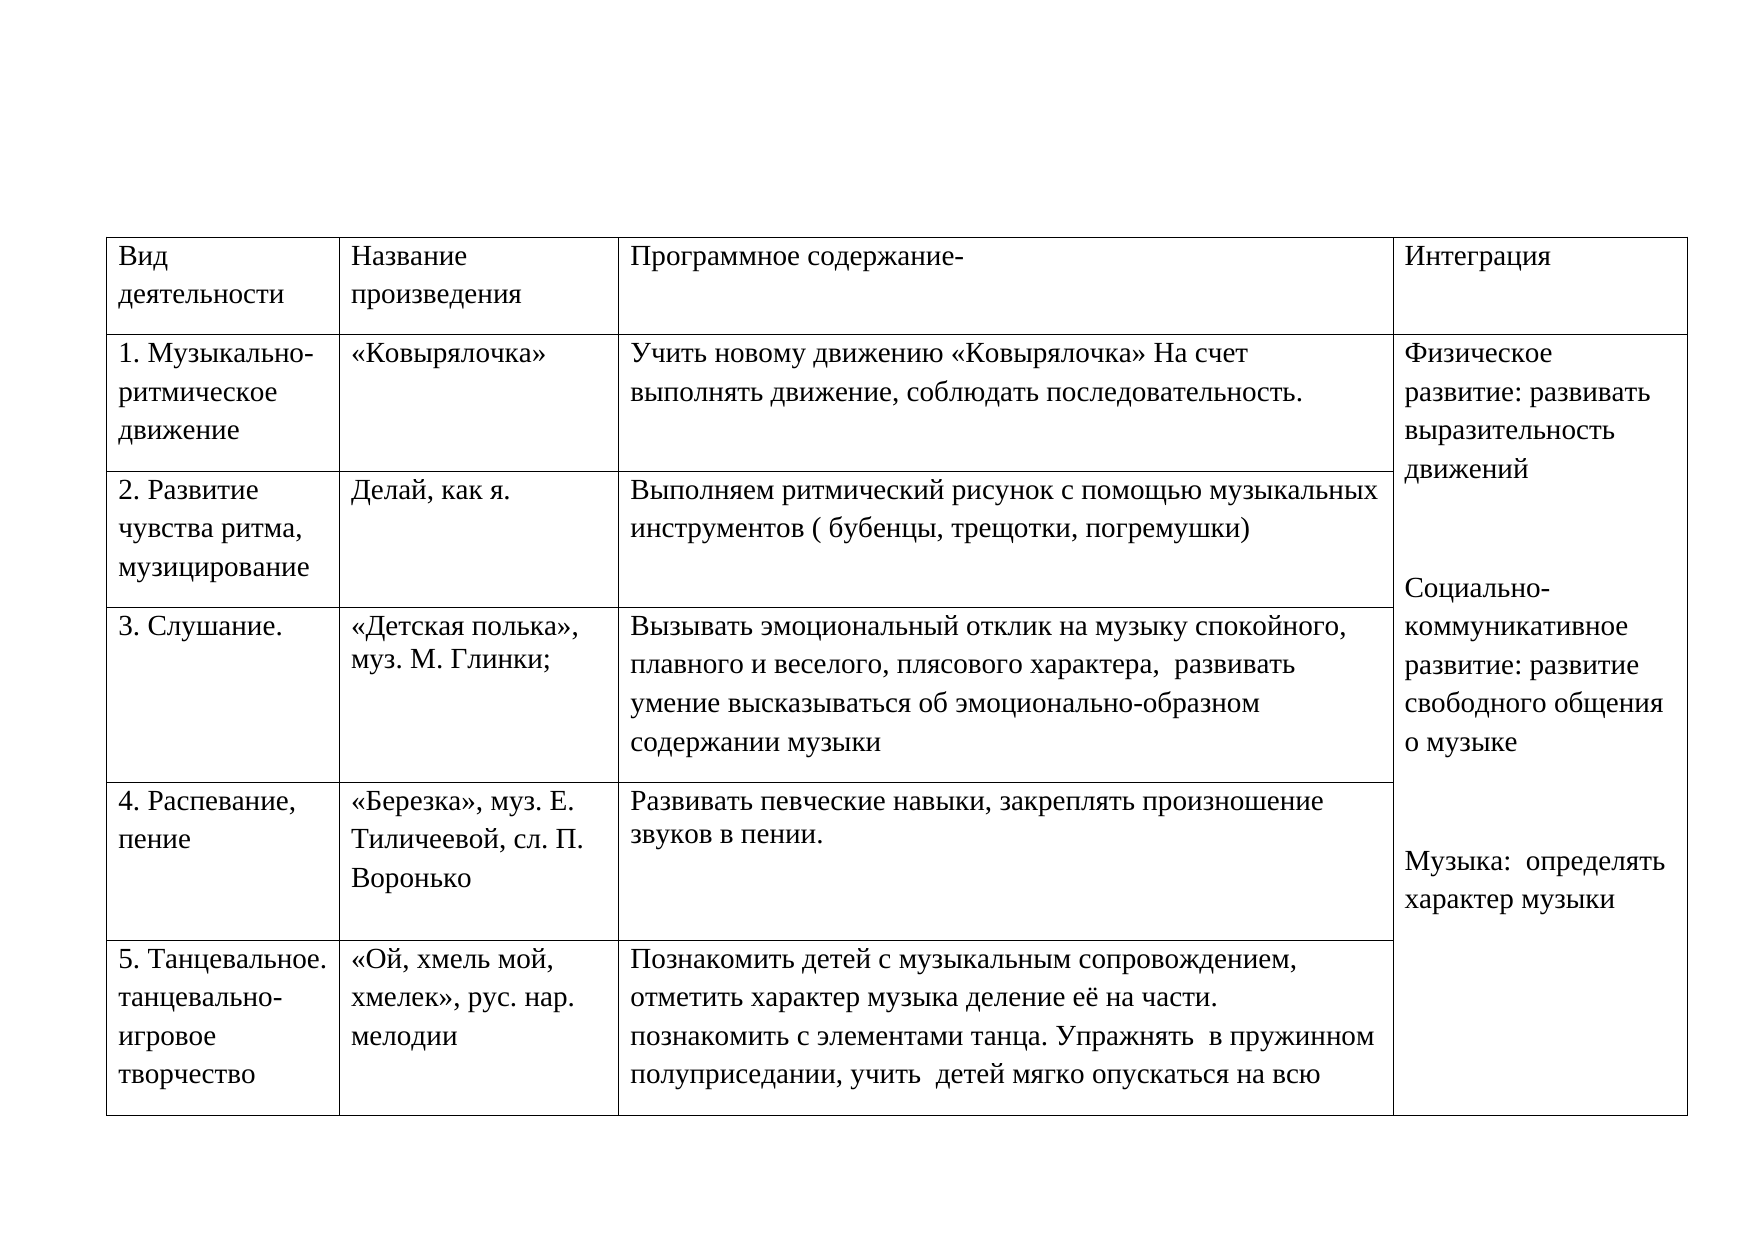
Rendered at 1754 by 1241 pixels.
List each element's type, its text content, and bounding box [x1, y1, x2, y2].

table_header Интеграция [1394, 238, 1687, 334]
table_cell 3. Слушание. [107, 608, 339, 782]
table_cell «Ковырялочка» [340, 335, 618, 471]
table_cell Учить новому движению «Ковырялочка» На счет выполнять движение, соблюдать последовательность. [619, 335, 1393, 471]
table_cell 2. Развитие чувства ритма, музицирование [107, 472, 339, 607]
table_cell Физическое развитие: развивать выразительность движений Социально-коммуникативное развитие: развитие свободного общения о музыке Музыка: определять характер музыки [1394, 335, 1687, 1115]
table_cell «Детская полька», муз. М. Глинки; [340, 608, 618, 782]
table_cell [619, 941, 1393, 1115]
table_cell 4. Распевание, пение [107, 783, 339, 940]
table_header Название произведения [340, 238, 618, 334]
table_cell Развивать певческие навыки, закреплять произношение звуков в пении. [619, 783, 1393, 940]
table_cell Выполняем ритмический рисунок с помощью музыкальных инструментов ( бубенцы, трещотки, погремушки) [619, 472, 1393, 607]
table_header Программное содержание- [619, 238, 1393, 334]
table_header Вид деятельности [107, 238, 339, 334]
table_cell Делай, как я. [340, 472, 618, 607]
table_cell «Березка», муз. Е. Тиличеевой, сл. П. Воронько [340, 783, 618, 940]
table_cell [340, 941, 618, 1115]
table_cell Вызывать эмоциональный отклик на музыку спокойного, плавного и веселого, плясового характера, развивать умение высказываться об эмоционально-образном содержании музыки [619, 608, 1393, 782]
table_cell 1. Музыкально-ритмическое движение [107, 335, 339, 471]
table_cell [107, 941, 339, 1115]
